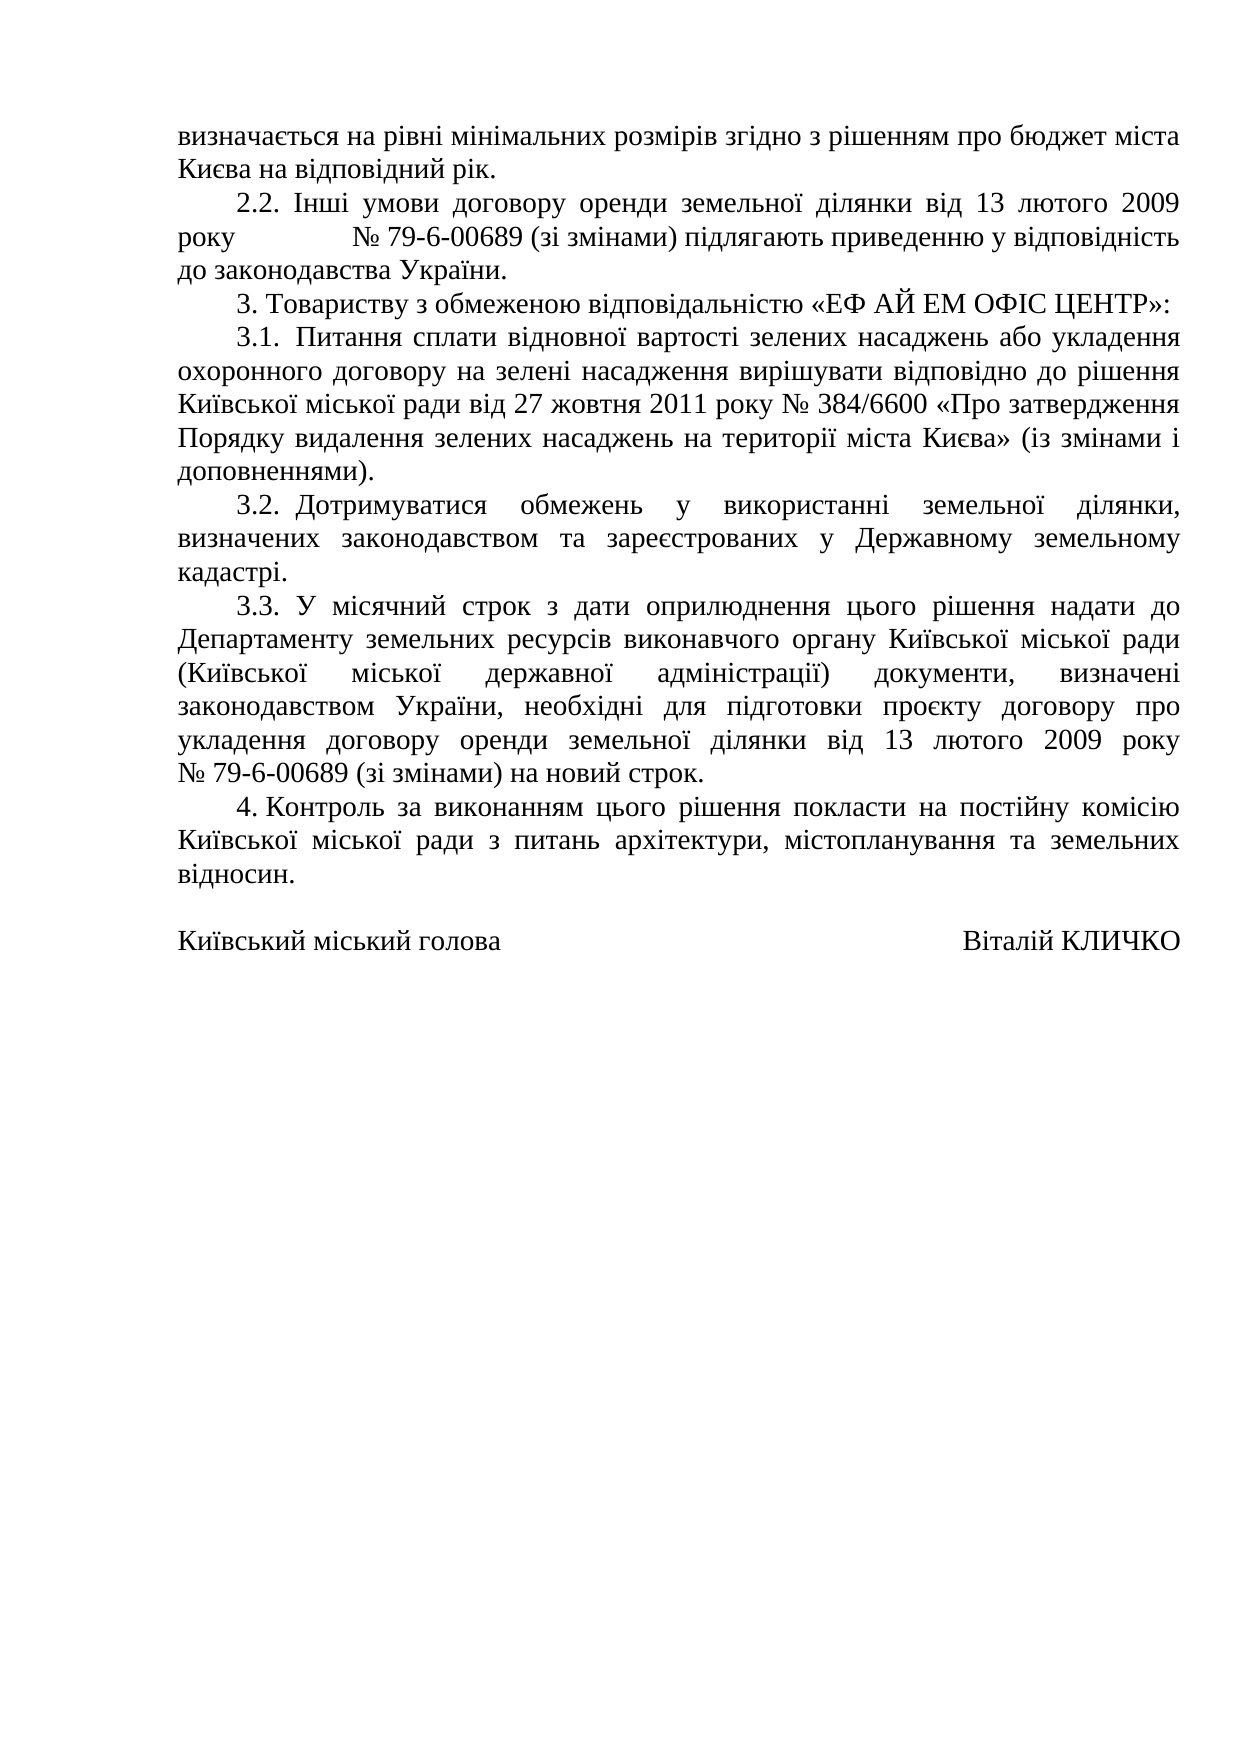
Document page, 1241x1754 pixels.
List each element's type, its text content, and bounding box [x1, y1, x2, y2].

list У місячний строк з дати оприлюднення цього рішення надати до Департаменту земельних ресурсів виконавчого органу Київської міської ради (Київської міської державної адміністрації) документи, визначені законодавством України, необхідні для підготовки проєкту договору про укладення договору оренди земельної ділянки від 13 лютого 2009 року № 79-6-00689 (зі змінами) на новий строк. [177, 588, 1181, 789]
list Товариству з обмеженою відповідальністю «ЕФ АЙ ЕМ ОФІС ЦЕНТР»: [177, 286, 1181, 319]
text 2.2. Інші умови договору оренди земельної ділянки від 13 лютого 2009 року № 79-6-00689 (зі змінами) підлягають приведенню у відповідність до законодавства України. [177, 185, 1181, 286]
list Питання сплати відновної вартості зелених насаджень або укладення охоронного договору на зелені насадження вирішувати відповідно до рішення Київської міської ради від 27 жовтня 2011 року № 384/6600 «Про затвердження Порядку видалення зелених насаджень на території міста Києва» (із змінами і доповненнями). [177, 319, 1181, 487]
list Контроль за виконанням цього рішення покласти на постійну комісію Київської міської ради з питань архітектури, містопланування та земельних відносин. [177, 789, 1181, 889]
table_header Київський міський голова [177, 923, 679, 957]
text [177, 118, 1181, 185]
table_header Віталій КЛИЧКО [679, 923, 1180, 957]
list Дотримуватися обмежень у використанні земельної ділянки, визначених законодавством та зареєстрованих у Державному земельному кадастрі. [177, 487, 1181, 588]
